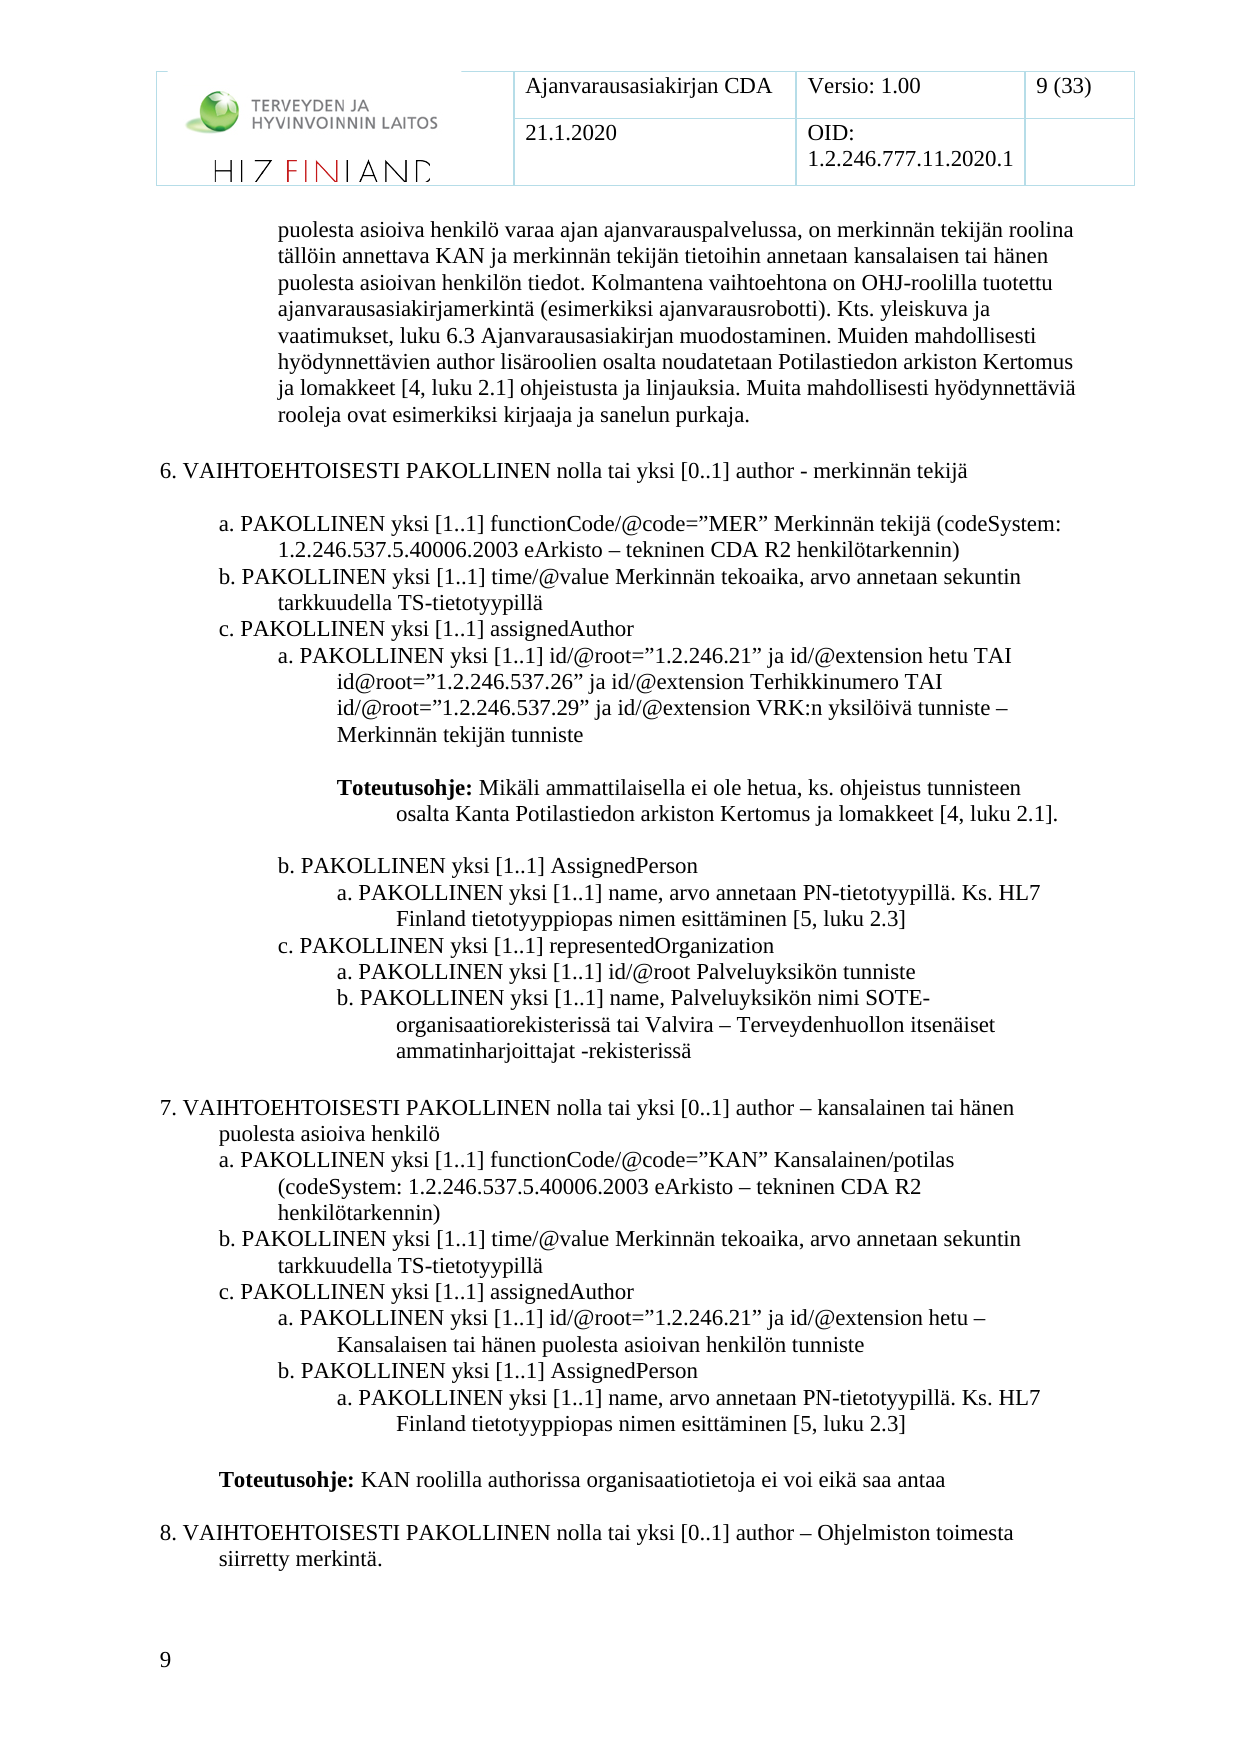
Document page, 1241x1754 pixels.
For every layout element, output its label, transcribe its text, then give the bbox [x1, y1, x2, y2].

text a. PAKOLLINEN yksi [1..1] functionCode/@code=”MER” Merkinnän tekijä (codeSystem: 1.2.246.537.5.40006.2003 eArkisto – tekninen CDA R2 henkilötarkennin) [218, 510, 1081, 563]
text 7. VAIHTOEHTOISESTI PAKOLLINEN nolla tai yksi [0..1] author – kansalainen tai hänen puolesta asioiva henkilö [159, 1094, 1081, 1146]
text c. PAKOLLINEN yksi [1..1] assignedAuthor [218, 615, 1081, 642]
text b. PAKOLLINEN yksi [1..1] name, Palveluyksikön nimi SOTE-organisaatiorekisterissä tai Valvira – Terveydenhuollon itsenäiset ammatinharjoittajat -rekisterissä [337, 984, 1081, 1063]
text 6. VAIHTOEHTOISESTI PAKOLLINEN nolla tai yksi [0..1] author - merkinnän tekijä [159, 457, 1081, 510]
text a. PAKOLLINEN yksi [1..1] name, arvo annetaan PN-tietotyypillä. Ks. HL7 Finland tietotyyppiopas nimen esittäminen [5, luku 2.3] [337, 879, 1081, 932]
text 8. VAIHTOEHTOISESTI PAKOLLINEN nolla tai yksi [0..1] author – Ohjelmiston toimesta siirretty merkintä. [159, 1519, 1081, 1572]
text a. PAKOLLINEN yksi [1..1] id/@root Palveluyksikön tunniste [337, 958, 1081, 984]
text a. PAKOLLINEN yksi [1..1] id/@root=”1.2.246.21” ja id/@extension hetu TAI id@root=”1.2.246.537.26” ja id/@extension Terhikkinumero TAI id/@root=”1.2.246.537.29” ja id/@extension VRK:n yksilöivä tunniste – Merkinnän tekijän tunniste [278, 642, 1081, 747]
picture [214, 159, 430, 182]
picture [167, 71, 462, 151]
text a. PAKOLLINEN yksi [1..1] functionCode/@code=”KAN” Kansalainen/potilas (codeSystem: 1.2.246.537.5.40006.2003 eArkisto – tekninen CDA R2 henkilötarkennin) [218, 1146, 1081, 1225]
text a. PAKOLLINEN yksi [1..1] id/@root=”1.2.246.21” ja id/@extension hetu – Kansalaisen tai hänen puolesta asioivan henkilön tunniste [278, 1304, 1081, 1357]
text b. PAKOLLINEN yksi [1..1] AssignedPerson [278, 1357, 1081, 1383]
text c. PAKOLLINEN yksi [1..1] assignedAuthor [218, 1278, 1081, 1304]
text b. PAKOLLINEN yksi [1..1] time/@value Merkinnän tekoaika, arvo annetaan sekuntin tarkkuudella TS-tietotyypillä [218, 1225, 1081, 1278]
text Toteutusohje: Mikäli ammattilaisella ei ole hetua, ks. ohjeistus tunnisteen osalta Kanta Potilastiedon arkiston Kertomus ja lomakkeet [4, luku 2.1]. [337, 773, 1081, 826]
text b. PAKOLLINEN yksi [1..1] time/@value Merkinnän tekoaika, arvo annetaan sekuntin tarkkuudella TS-tietotyypillä [218, 563, 1081, 615]
text Toteutusohje: KAN roolilla authorissa organisaatiotietoja ei voi eikä saa antaa [218, 1466, 1081, 1493]
text b. PAKOLLINEN yksi [1..1] AssignedPerson [278, 853, 1081, 879]
text a. PAKOLLINEN yksi [1..1] name, arvo annetaan PN-tietotyypillä. Ks. HL7 Finland tietotyyppiopas nimen esittäminen [5, luku 2.3] [337, 1383, 1081, 1436]
text c. PAKOLLINEN yksi [1..1] representedOrganization [278, 932, 1081, 958]
